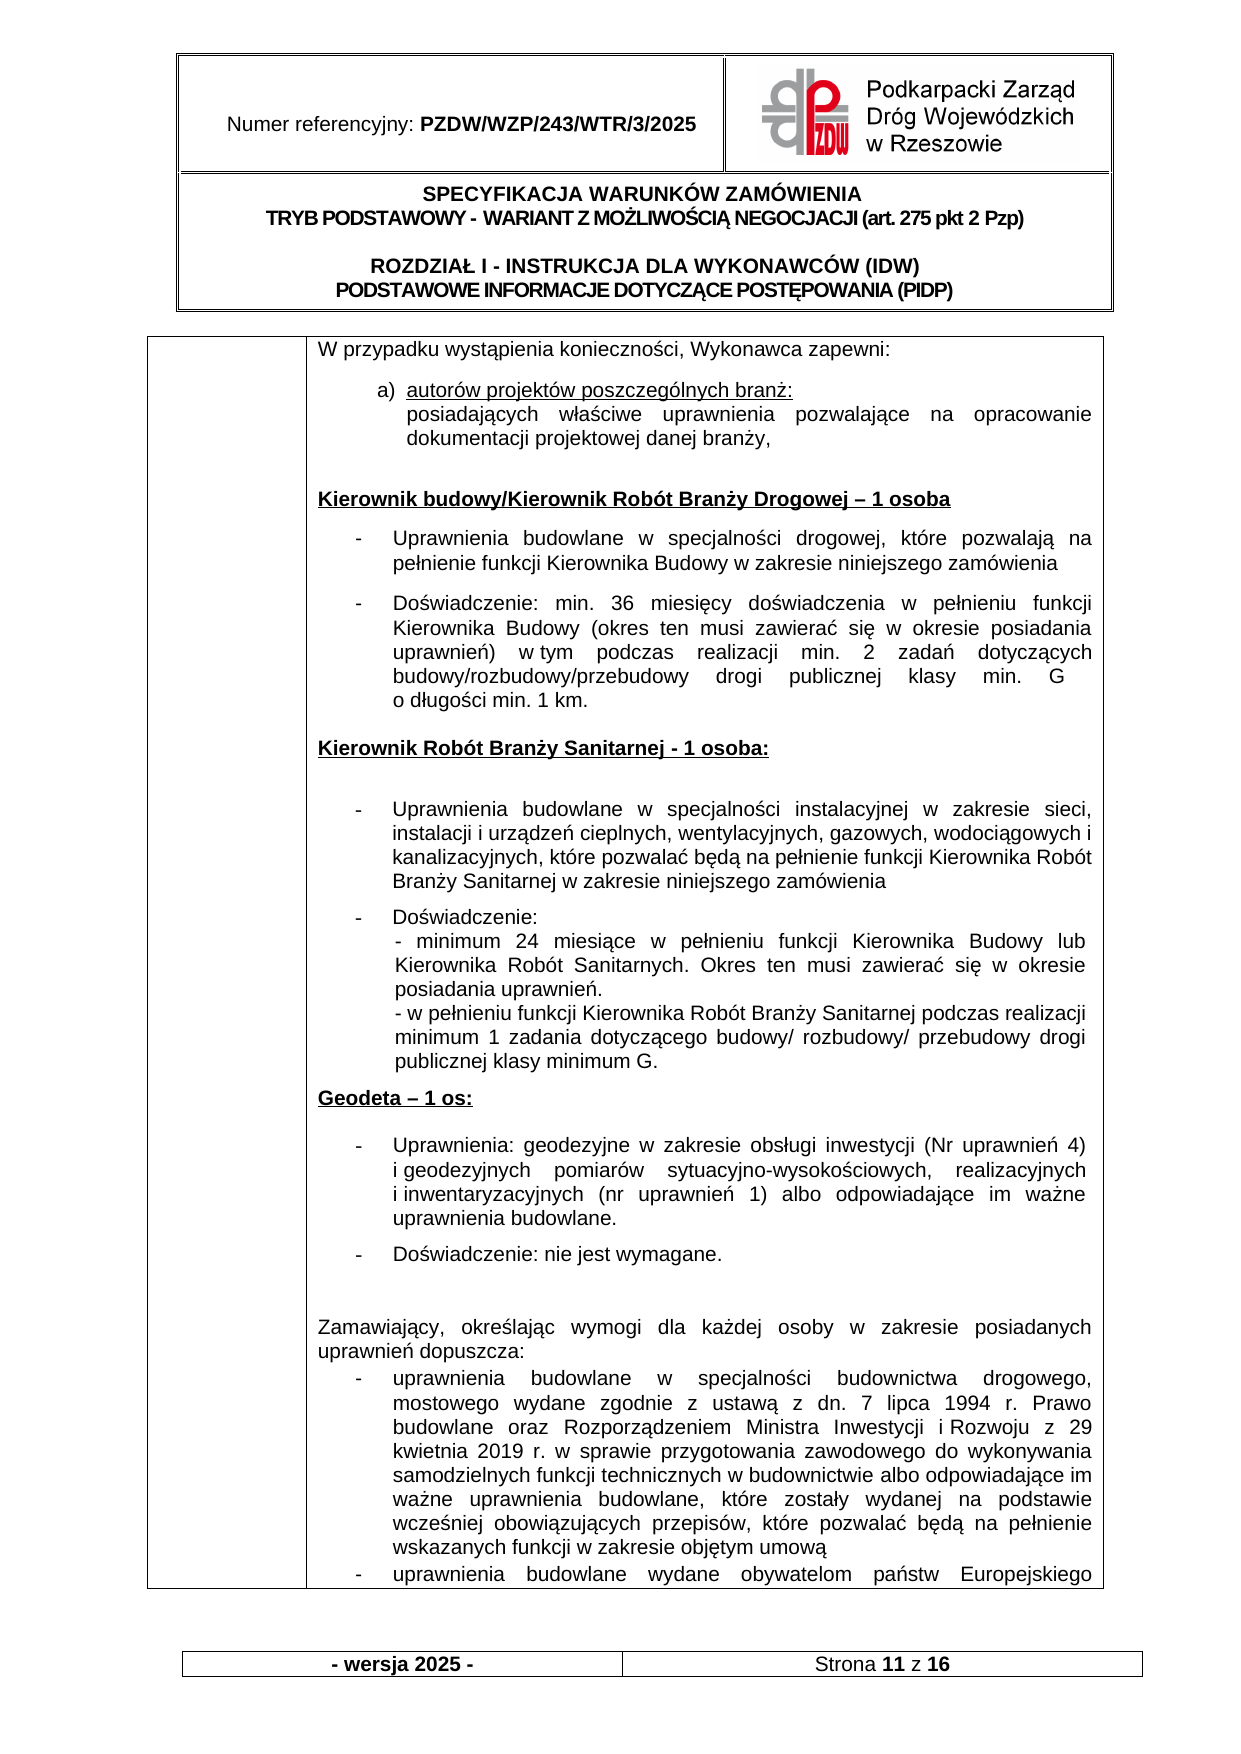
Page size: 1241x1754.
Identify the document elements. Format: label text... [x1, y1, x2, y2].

table_cell [148, 337, 306, 1587]
picture [758, 63, 1079, 164]
